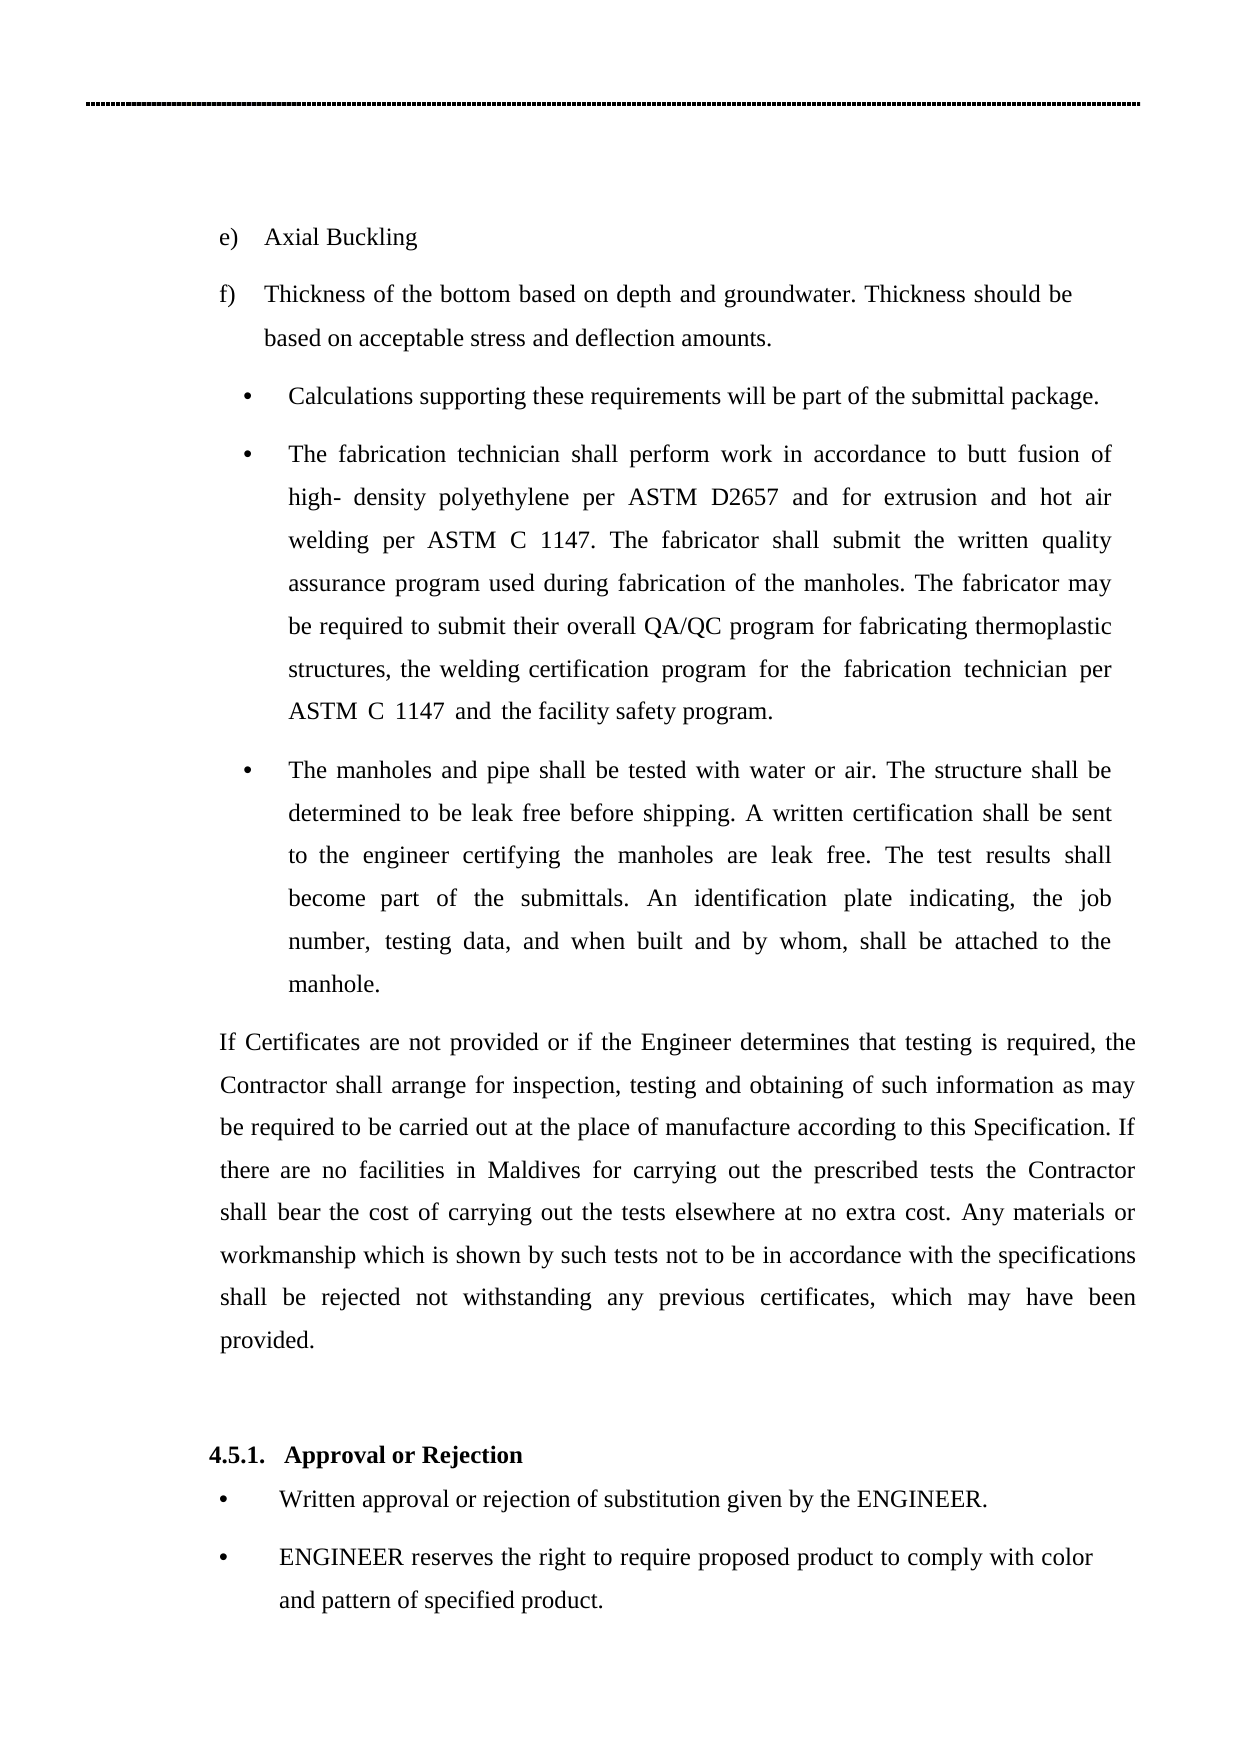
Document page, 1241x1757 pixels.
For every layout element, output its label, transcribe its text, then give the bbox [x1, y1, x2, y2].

list Written approval or rejection of substitution given by the ENGINEER. [219, 1484, 1153, 1513]
list ENGINEER reserves the right to require proposed product to comply with color and pattern of specified product. [219, 1542, 1135, 1614]
list Calculations supporting these requirements will be part of the submittal package. [243, 381, 1153, 410]
subtitle Approval or Rejection [164, 1440, 567, 1469]
text If Certificates are not provided or if the Engineer determines that testing is required, the Contractor shall arrange for inspection, testing and obtaining of such information as may be required to be carried out at the place of manufacture according to this Specification. If there are no facilities in Maldives for carrying out the prescribed tests the Contractor shall bear the cost of carrying out the tests elsewhere at no extra cost. Any materials or workmanship which is shown by such tests not to be in accordance with the specifications shall be rejected not withstanding any previous certificates, which may have been provided. [219, 1027, 1136, 1354]
list Thickness of the bottom based on depth and groundwater. Thickness should be based on acceptable stress and deflection amounts. [219, 279, 1136, 351]
list Axial Buckling [219, 222, 1153, 250]
list The fabrication technician shall perform work in accordance to butt fusion of high- density polyethylene per ASTM D2657 and for extrusion and hot air welding per ASTM C 1147. The fabricator shall submit the written quality assurance program used during fabrication of the manholes. The fabricator may be required to submit their overall QA/QC program for fabricating thermoplastic structures, the welding certification program for the fabrication technician per ASTM C 1147 and the facility safety program. [243, 439, 1112, 725]
list The manholes and pipe shall be tested with water or air. The structure shall be determined to be leak free before shipping. A written certification shall be sent to the engineer certifying the manholes are leak free. The test results shall become part of the submittals. An identification plate indicating, the job number, testing data, and when built and by whom, shall be attached to the manhole. [243, 755, 1112, 998]
picture [86, 102, 1141, 106]
